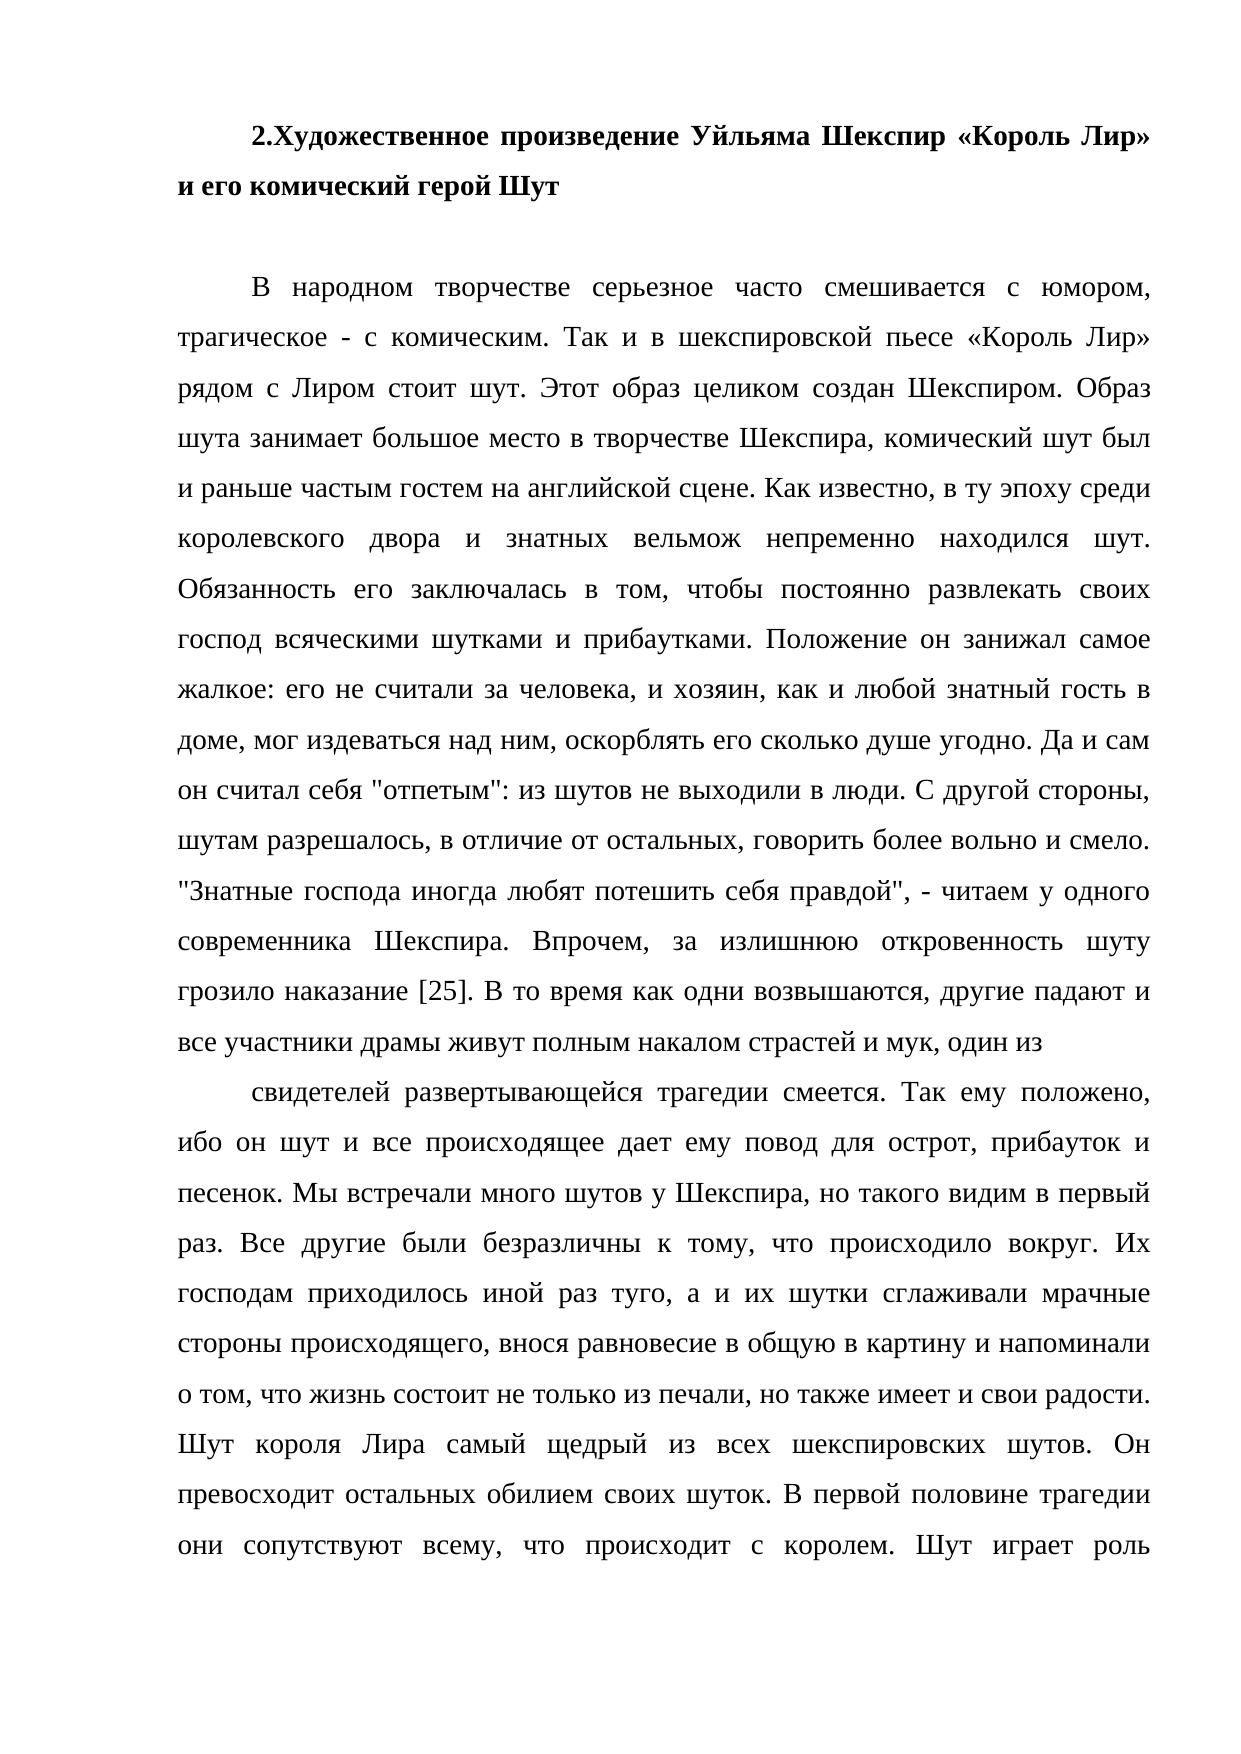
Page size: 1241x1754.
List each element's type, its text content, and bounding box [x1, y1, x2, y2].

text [177, 1074, 1152, 1560]
text В народном творчестве серьезное часто смешивается с юмором, трагическое - с комическим. Так и в шекспировской пьесе «Король Лир» рядом с Лиром стоит шут. Этот образ целиком создан Шекспиром. Образ шута занимает большое место в творчестве Шекспира, комический шут был и раньше частым гостем на английской сцене. Как известно, в ту эпоху среди королевского двора и знатных вельмож непременно находился шут. Обязанность его заключалась в том, чтобы постоянно развлекать своих господ всяческими шутками и прибаутками. Положение он занижал самое жалкое: его не считали за человека, и хозяин, как и любой знатный гость в доме, мог издеваться над ним, оскорблять его сколько душе угодно. Да и сам он считал себя "отпетым": из шутов не выходили в люди. С другой стороны, шутам разрешалось, в отличие от остальных, говорить более вольно и смело. "Знатные господа иногда любят потешить себя правдой", - читаем у одного современника Шекспира. Впрочем, за излишнюю откровенность шуту грозило наказание [25]. В то время как одни возвышаются, другие падают и все участники драмы живут полным накалом страстей и мук, один из [177, 269, 1152, 1057]
text 2.Художественное произведение Уйльяма Шекспир «Король Лир» и его комический герой Шут [177, 118, 1152, 202]
